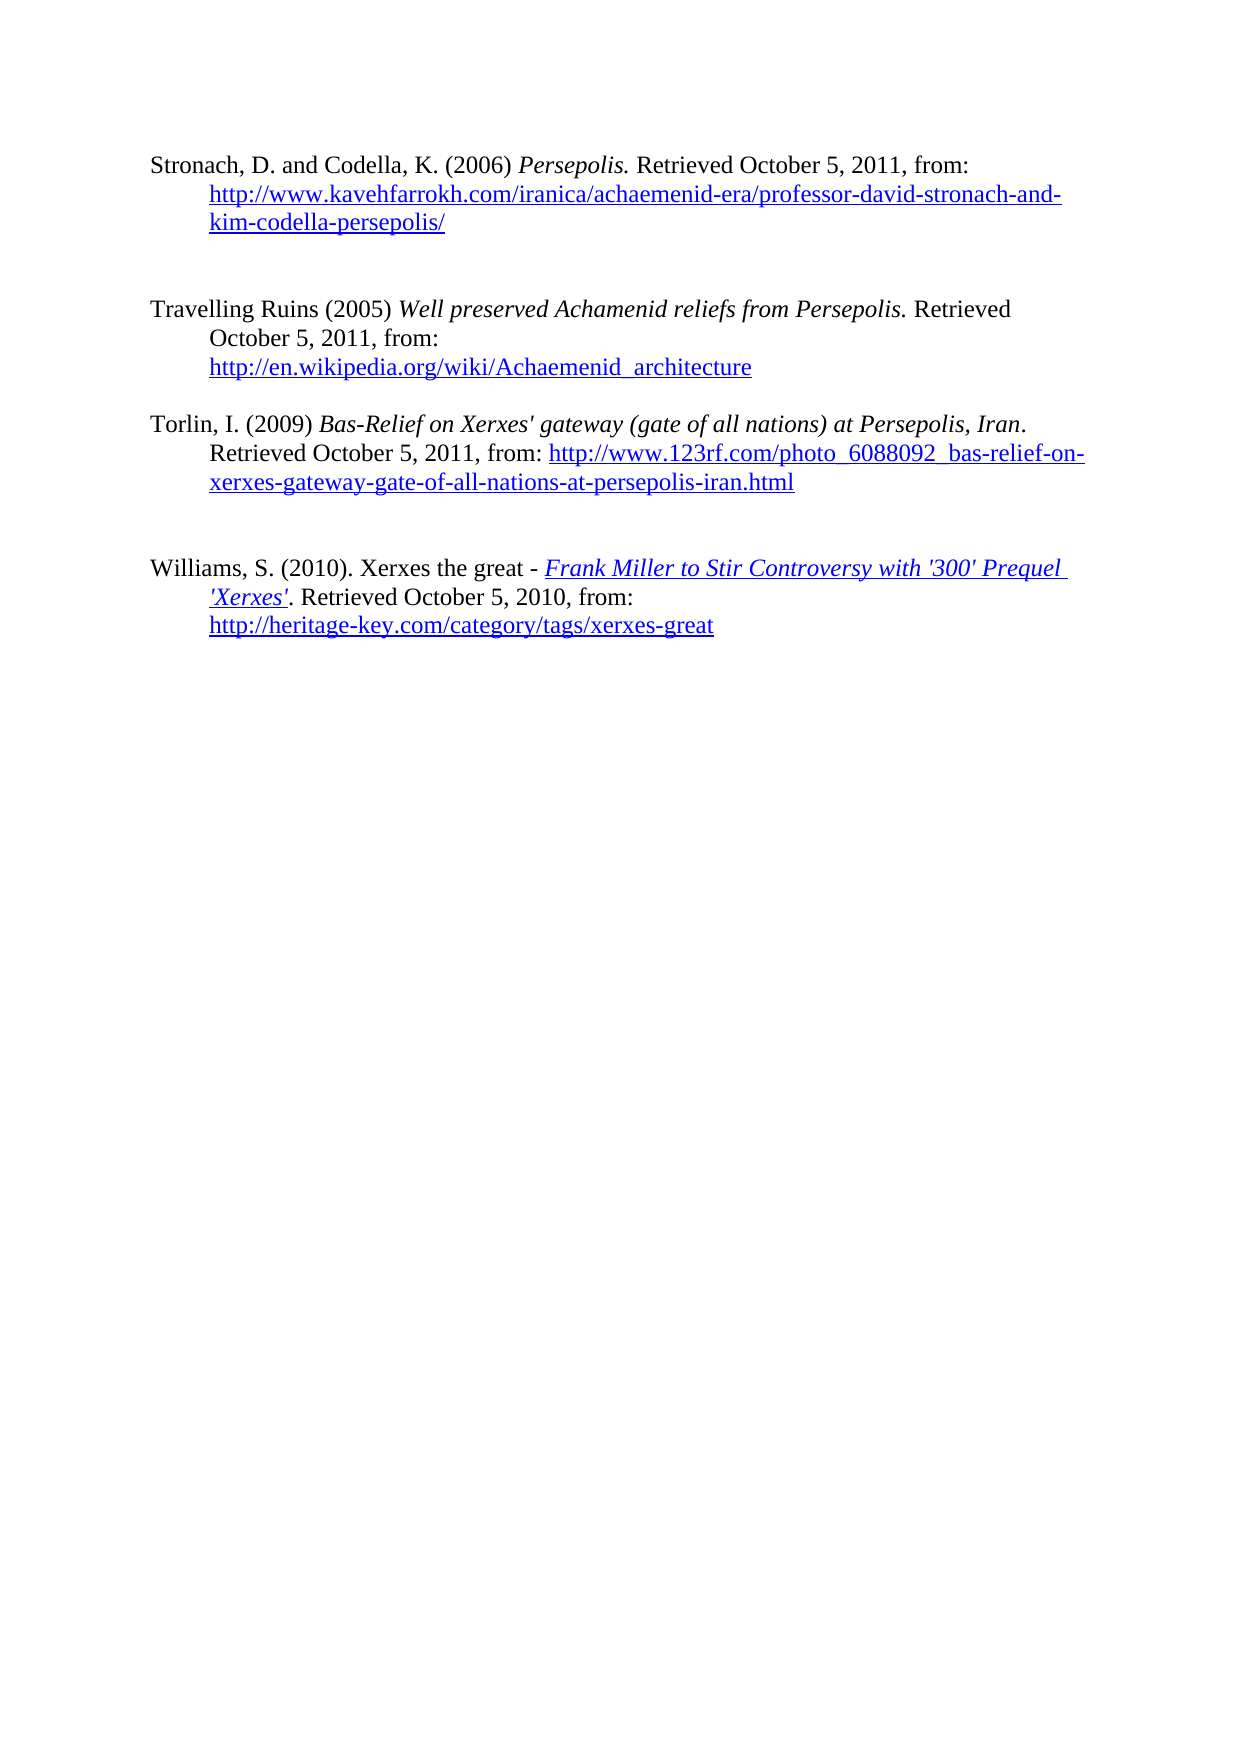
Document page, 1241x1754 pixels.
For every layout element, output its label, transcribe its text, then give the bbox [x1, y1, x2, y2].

subtitle Stronach, D. and Codella, K. (2006) Persepolis. Retrieved October 5, 2011, from: http://www.kavehfarrokh.com/iranica/achaemenid-era/professor-david-stronach-and-kim-codella-persepolis/ [150, 150, 1090, 236]
text Torlin, I. (2009) Bas-Relief on Xerxes' gateway (gate of all nations) at Persepolis, Iran. Retrieved October 5, 2011, from: http://www.123rf.com/photo_6088092_bas-relief-on-xerxes-gateway-gate-of-all-nations-at-persepolis-iran.html [150, 409, 1090, 495]
text http://heritage-key.com/category/tags/xerxes-great [150, 610, 1090, 639]
text Williams, S. (2010). Xerxes the great - Frank Miller to Stir Controversy with '300' Prequel 'Xerxes'. Retrieved October 5, 2010, from: [150, 553, 1090, 610]
text Travelling Ruins (2005) Well preserved Achamenid reliefs from Persepolis. Retrieved October 5, 2011, from: [150, 294, 1090, 352]
text http://en.wikipedia.org/wiki/Achaemenid_architecture [209, 352, 1090, 380]
